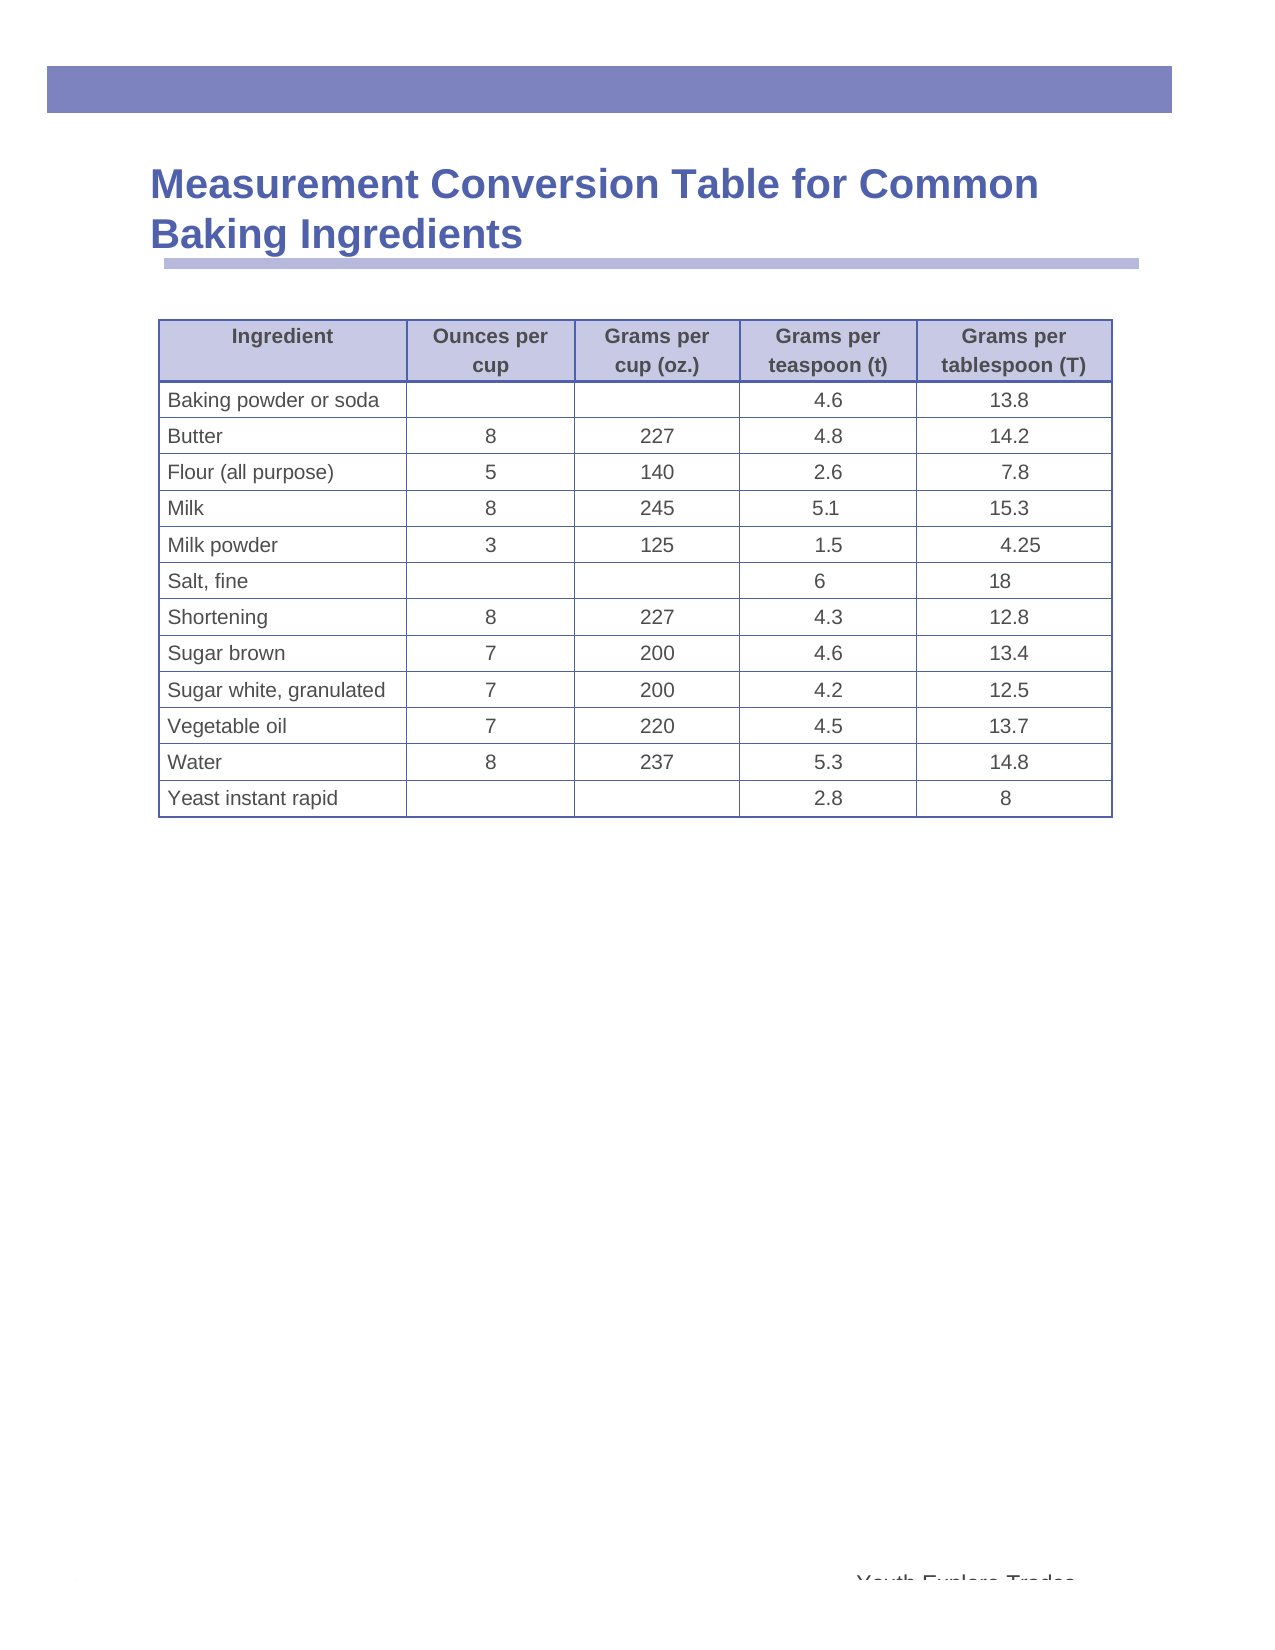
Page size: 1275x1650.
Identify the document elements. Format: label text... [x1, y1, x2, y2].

table_cell 220 [575, 708, 739, 743]
table_cell 12.5 [917, 672, 1111, 707]
table_cell 2.8 [740, 781, 916, 816]
table_cell 6 [740, 563, 916, 598]
table_cell Flour (all purpose) [160, 454, 406, 489]
table_cell 18 [917, 563, 1111, 598]
table_cell 200 [575, 636, 739, 671]
table_cell 8 [407, 744, 574, 779]
table_cell 4.6 [740, 636, 916, 671]
table_cell 4.3 [740, 599, 916, 634]
table_cell 7 [407, 708, 574, 743]
table_cell 4.8 [740, 418, 916, 453]
table_cell 140 [575, 454, 739, 489]
table_cell Shortening [160, 599, 406, 634]
table_cell 14.8 [917, 744, 1111, 779]
table_header Ingredient [160, 321, 406, 380]
table_cell Milk [160, 491, 406, 526]
table_cell Milk powder [160, 527, 406, 562]
table_cell 245 [575, 491, 739, 526]
table_cell Yeast instant rapid [160, 781, 406, 816]
table_cell 7 [407, 672, 574, 707]
table_cell 15.3 [917, 491, 1111, 526]
table_cell 8 [407, 418, 574, 453]
table_cell Baking powder or soda [160, 383, 406, 417]
table_cell Sugar brown [160, 636, 406, 671]
table_cell 13.8 [917, 383, 1111, 417]
table_cell 13.4 [917, 636, 1111, 671]
table_cell Butter [160, 418, 406, 453]
table_header Ounces per cup [408, 321, 574, 380]
table_cell [575, 781, 739, 816]
table_cell 8 [917, 781, 1111, 816]
table_cell [407, 563, 574, 598]
table_cell 4.25 [917, 527, 1111, 562]
table_cell 125 [575, 527, 739, 562]
table_cell 14.2 [917, 418, 1111, 453]
table_cell Vegetable oil [160, 708, 406, 743]
table_cell 2.6 [740, 454, 916, 489]
table_cell 5 [407, 454, 574, 489]
table_cell Sugar white, granulated [160, 672, 406, 707]
table_cell 7.8 [917, 454, 1111, 489]
table_cell 227 [575, 599, 739, 634]
table_header Grams per tablespoon (T) [918, 321, 1111, 380]
table_cell 4.2 [740, 672, 916, 707]
table_cell [407, 781, 574, 816]
table_cell 227 [575, 418, 739, 453]
table_cell 1.5 [740, 527, 916, 562]
table_cell 5.3 [740, 744, 916, 779]
table_cell 5.1 [740, 491, 916, 526]
table_cell 7 [407, 636, 574, 671]
subtitle Measurement Conversion Table for Common Baking Ingredients [150, 160, 1065, 257]
table_cell 4.6 [740, 383, 916, 417]
table_cell Water [160, 744, 406, 779]
table_cell [575, 383, 739, 417]
table_cell 3 [407, 527, 574, 562]
table_cell Salt, fine [160, 563, 406, 598]
table_cell [575, 563, 739, 598]
table_cell 200 [575, 672, 739, 707]
table_cell [407, 383, 574, 417]
table_cell 237 [575, 744, 739, 779]
table_cell 12.8 [917, 599, 1111, 634]
table_cell 4.5 [740, 708, 916, 743]
table_header Grams per teaspoon (t) [741, 321, 916, 380]
table_cell 8 [407, 491, 574, 526]
table_cell 13.7 [917, 708, 1111, 743]
table_header Grams per cup (oz.) [576, 321, 739, 380]
table_cell 8 [407, 599, 574, 634]
